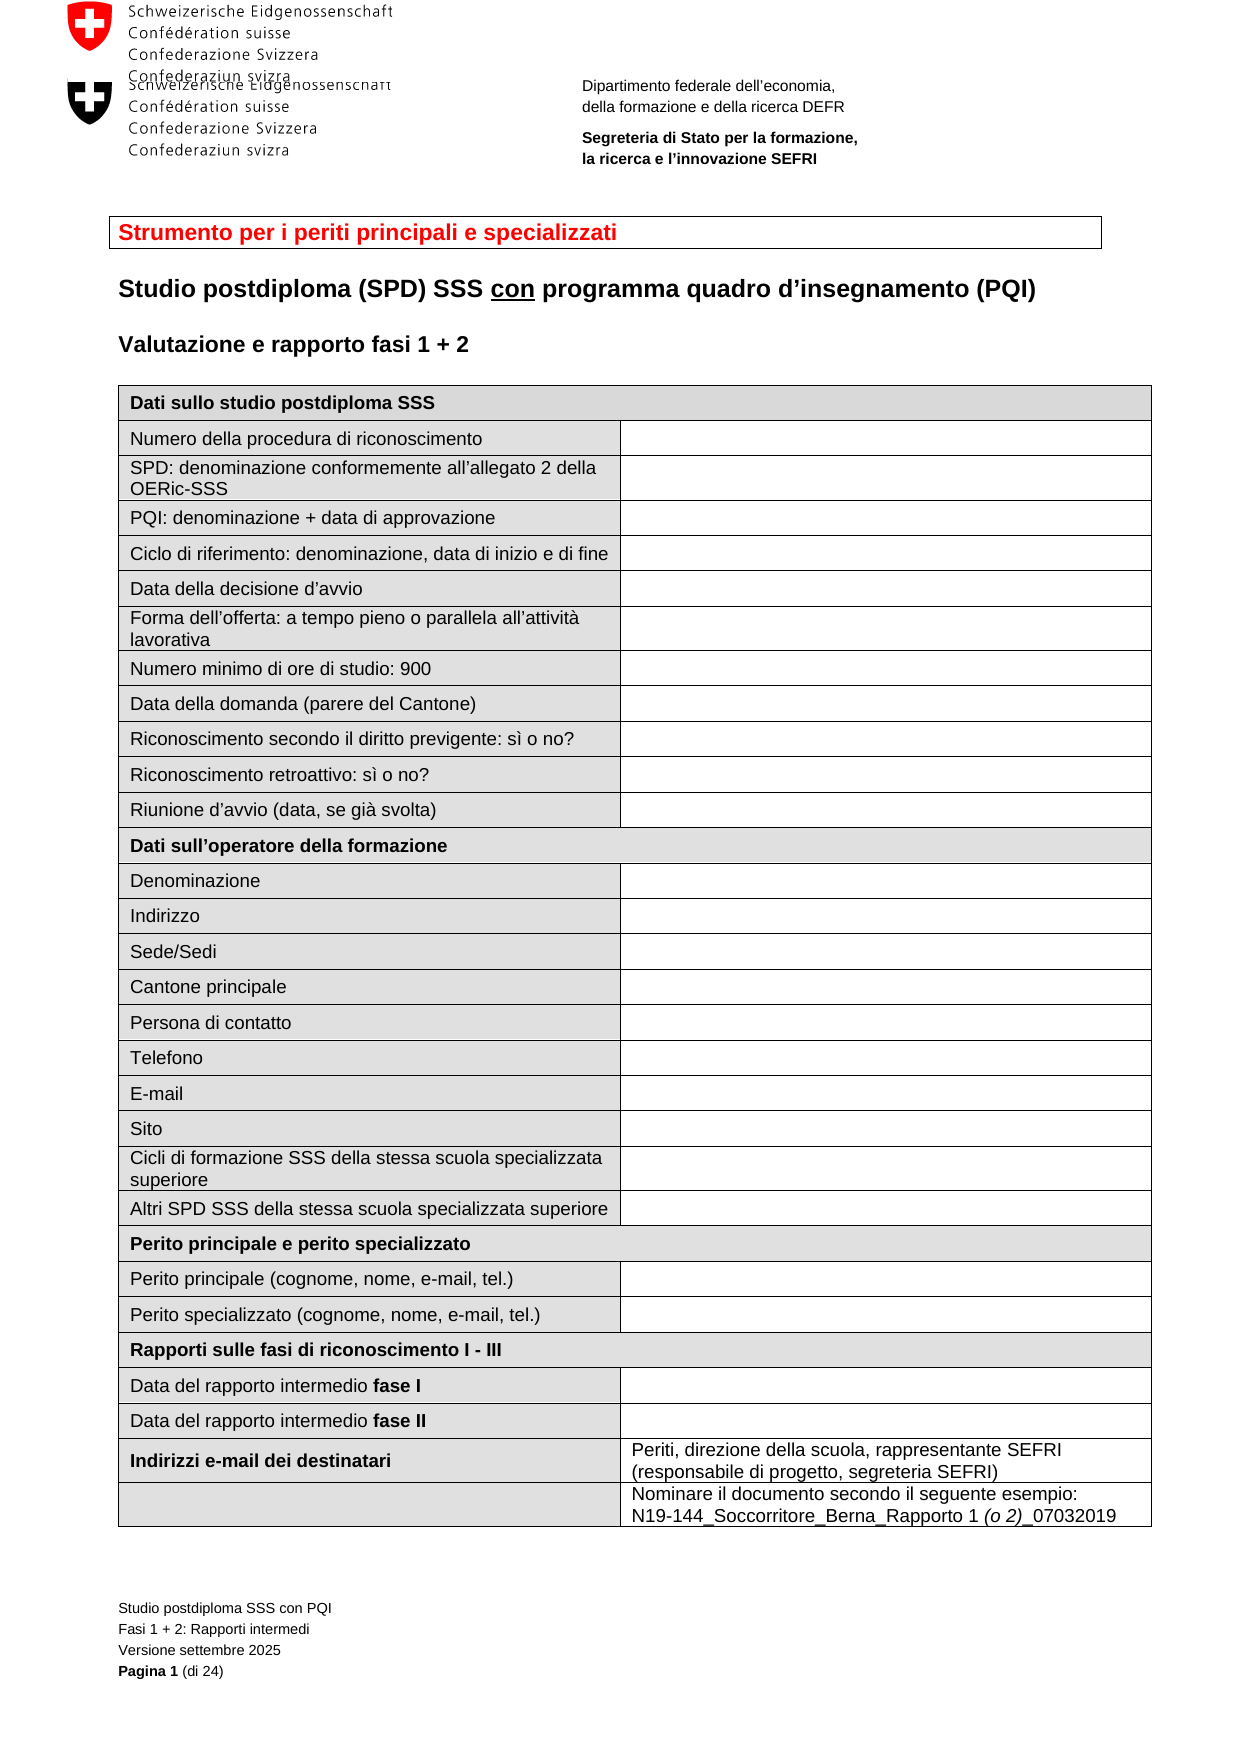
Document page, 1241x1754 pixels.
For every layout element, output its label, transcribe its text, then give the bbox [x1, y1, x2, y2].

table_cell [621, 651, 1151, 685]
table_cell Periti, direzione della scuola, rappresentante SEFRI (responsabile di progetto, segreteria SEFRI) [621, 1439, 1151, 1482]
table_cell [621, 1191, 1151, 1225]
table_cell Riconoscimento secondo il diritto previgente: sì o no? [119, 722, 620, 756]
table_cell [621, 1262, 1151, 1296]
table_cell [621, 607, 1151, 650]
table_cell Data della domanda (parere del Cantone) [119, 686, 620, 721]
table_cell [621, 793, 1151, 827]
table_cell [621, 757, 1151, 792]
table_cell Indirizzi e-mail dei destinatari [119, 1439, 620, 1482]
table_cell [621, 722, 1151, 756]
table_cell [621, 536, 1151, 570]
table_cell Data della decisione d’avvio [119, 571, 620, 606]
table_cell SPD: denominazione conformemente all’allegato 2 della OERic-SSS [119, 456, 620, 499]
table_cell [621, 1368, 1151, 1402]
table_cell [621, 1404, 1151, 1438]
table_cell Cantone principale [119, 970, 620, 1004]
table_cell Perito principale e perito specializzato [119, 1226, 1151, 1261]
picture [67, 1, 393, 156]
table_cell Numero minimo di ore di studio: 900 [119, 651, 620, 685]
table_cell Denominazione [119, 864, 620, 898]
table_cell [621, 1297, 1151, 1332]
table_cell Forma dell’offerta: a tempo pieno o parallela all’attività lavorativa [119, 607, 620, 650]
table_cell Rapporti sulle fasi di riconoscimento I - III [119, 1333, 1151, 1367]
table_cell [621, 1147, 1151, 1190]
table_cell Numero della procedura di riconoscimento [119, 421, 620, 455]
text Valutazione e rapporto fasi 1 + 2 [118, 330, 1092, 357]
table_cell Data del rapporto intermedio fase I [119, 1368, 620, 1402]
table_cell [621, 970, 1151, 1004]
table_cell Perito specializzato (cognome, nome, e-mail, tel.) [119, 1297, 620, 1332]
table_cell [621, 864, 1151, 898]
table_cell Data del rapporto intermedio fase II [119, 1404, 620, 1438]
table_cell Sito [119, 1111, 620, 1146]
text Studio postdiploma (SPD) SSS con programma quadro d’insegnamento (PQI) [118, 276, 1092, 303]
table_cell Riconoscimento retroattivo: sì o no? [119, 757, 620, 792]
table_cell Indirizzo [119, 899, 620, 933]
table_cell [621, 501, 1151, 535]
table_cell Nominare il documento secondo il seguente esempio: N19-144_Soccorritore_Berna_Rapporto 1 (o 2)_07032019 [621, 1483, 1151, 1526]
table_cell [621, 686, 1151, 721]
table_cell Riunione d’avvio (data, se già svolta) [119, 793, 620, 827]
table_cell Persona di contatto [119, 1005, 620, 1039]
table_cell [621, 1111, 1151, 1146]
text Strumento per i periti principali e specializzati [110, 217, 1101, 248]
table_cell [621, 1041, 1151, 1075]
table_cell [621, 1076, 1151, 1110]
table_cell [621, 1005, 1151, 1039]
table_cell E-mail [119, 1076, 620, 1110]
table_header Dati sullo studio postdiploma SSS [119, 386, 1151, 420]
table_cell Sede/Sedi [119, 934, 620, 969]
table_cell [119, 1483, 620, 1526]
table_cell [621, 456, 1151, 499]
table_cell Ciclo di riferimento: denominazione, data di inizio e di fine [119, 536, 620, 570]
table_cell Telefono [119, 1041, 620, 1075]
table_cell Cicli di formazione SSS della stessa scuola specializzata superiore [119, 1147, 620, 1190]
table_cell PQI: denominazione + data di approvazione [119, 501, 620, 535]
table_cell Perito principale (cognome, nome, e-mail, tel.) [119, 1262, 620, 1296]
table_cell Dati sull’operatore della formazione [119, 828, 1151, 862]
table_cell [621, 571, 1151, 606]
table_cell [621, 934, 1151, 969]
table_cell [621, 421, 1151, 455]
table_cell [621, 899, 1151, 933]
table_cell Altri SPD SSS della stessa scuola specializzata superiore [119, 1191, 620, 1225]
